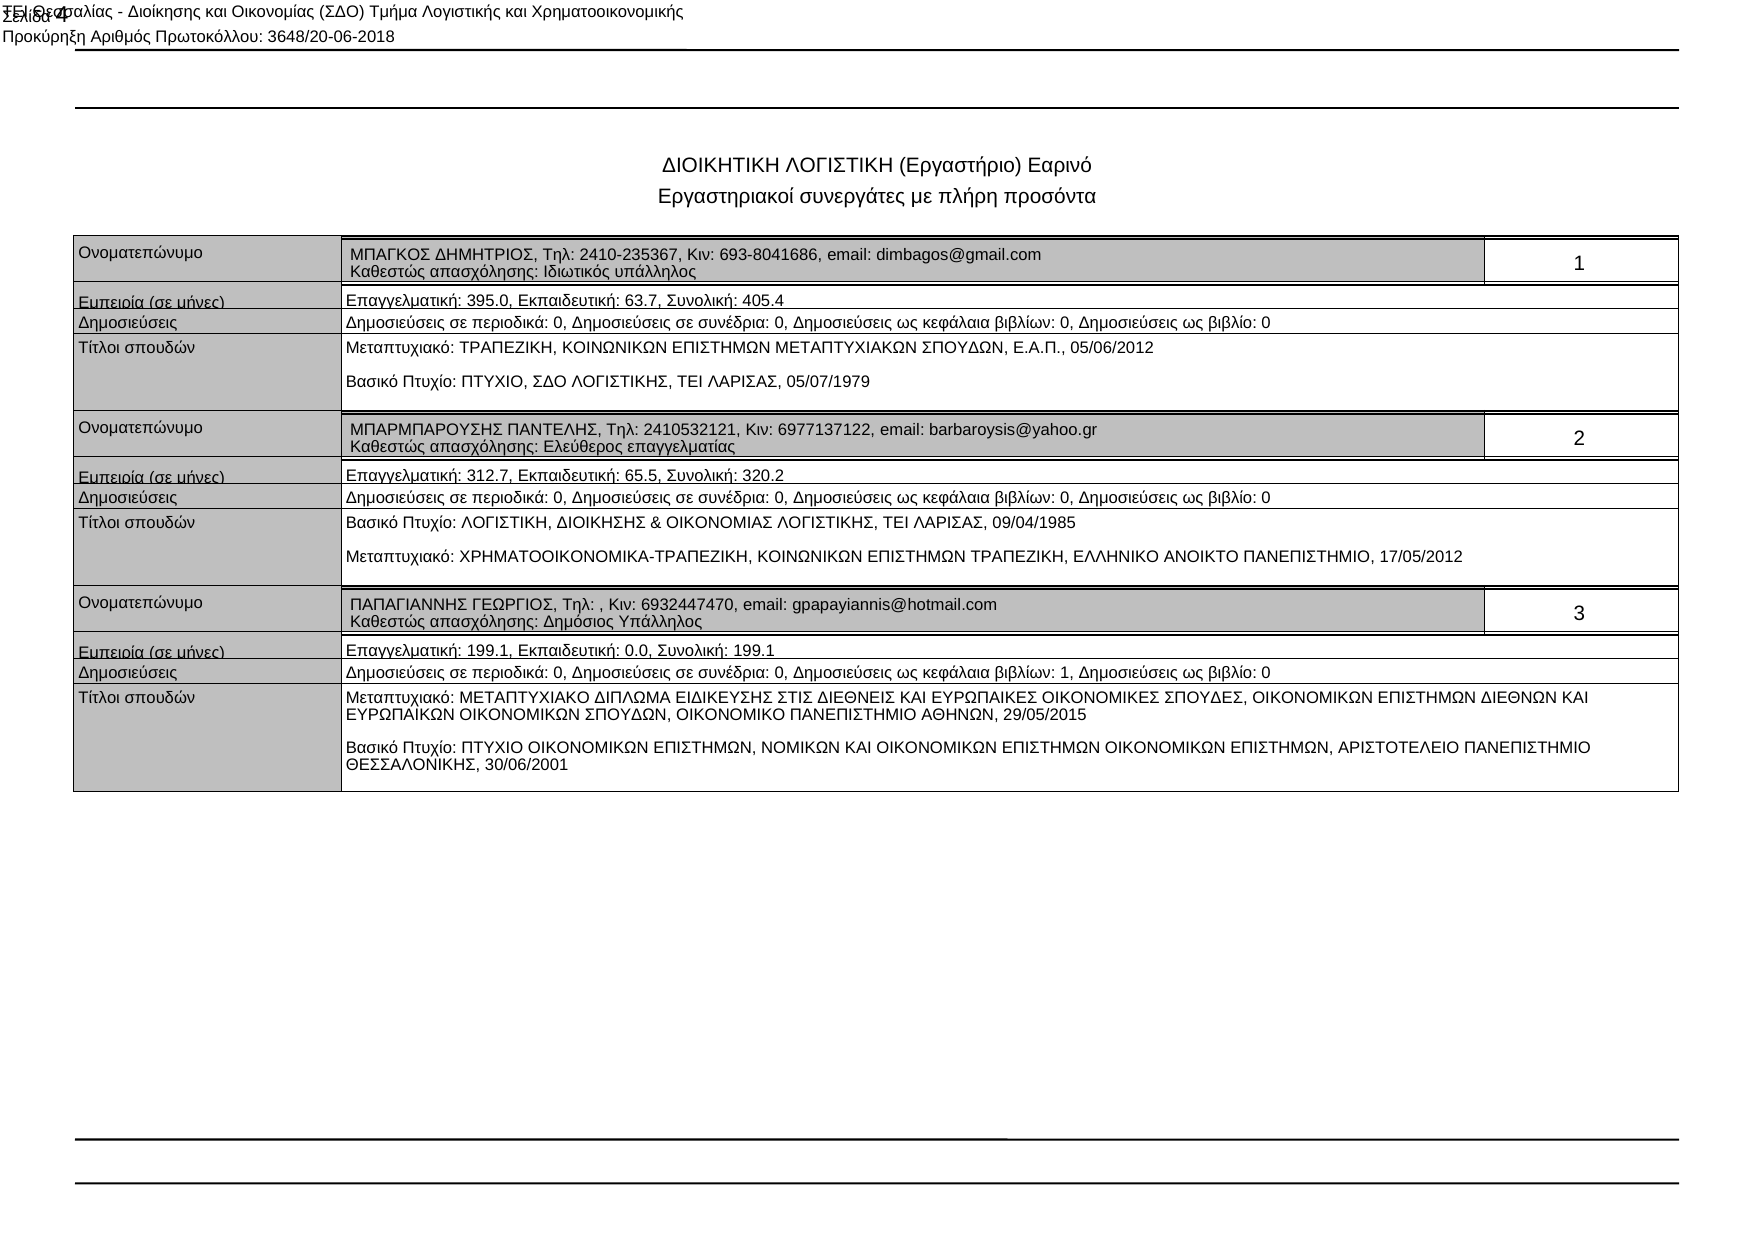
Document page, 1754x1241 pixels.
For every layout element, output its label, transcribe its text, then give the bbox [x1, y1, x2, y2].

table_cell Τίτλοι σπουδών [74, 684, 341, 791]
table_cell Επαγγελματική: 312.7, Εκπαιδευτική: 65.5, Συνολική: 320.2 [342, 461, 1678, 483]
table_cell Επαγγελματική: 199.1, Εκπαιδευτική: 0.0, Συνολική: 199.1 [342, 636, 1678, 658]
table_cell Τίτλοι σπουδών [74, 509, 341, 585]
table_cell Δημοσιεύσεις [74, 659, 341, 683]
table_cell Δημοσιεύσεις [74, 309, 341, 333]
table_cell ΜΠΑΡΜΠΑΡΟΥΣΗΣ ΠΑΝΤΕΛΗΣ, Τηλ: 2410532121, Κιν: 6977137122, email: barbaroysis@yahoo.gr Καθεστώς απασχόλησης: Ελεύθερος επαγγελματίας [342, 415, 1484, 456]
table_cell 2 [1485, 415, 1678, 456]
table_cell Δημοσιεύσεις [74, 484, 341, 508]
table_cell Δημοσιεύσεις σε περιοδικά: 0, Δημοσιεύσεις σε συνέδρια: 0, Δημοσιεύσεις ως κεφάλαια βιβλίων: 0, Δημοσιεύσεις ως βιβλίο: 0 [342, 309, 1678, 333]
table_cell 3 [1485, 590, 1678, 631]
table_cell Εμπειρία (σε μήνες) [74, 457, 341, 483]
table_cell Τίτλοι σπουδών [74, 334, 341, 410]
table_cell Μεταπτυχιακό: ΤΡΑΠΕΖΙΚΗ, ΚΟΙΝΩΝΙΚΩΝ ΕΠΙΣΤΗΜΩΝ ΜΕΤΑΠΤΥΧΙΑΚΩΝ ΣΠΟΥΔΩΝ, Ε.Α.Π., 05/06/2012 Βασικό Πτυχίο: ΠΤΥΧΙΟ, ΣΔΟ ΛΟΓΙΣΤΙΚΗΣ, ΤΕΙ ΛΑΡΙΣΑΣ, 05/07/1979 [342, 334, 1678, 410]
table_cell Εμπειρία (σε μήνες) [74, 632, 341, 658]
table_cell Δημοσιεύσεις σε περιοδικά: 0, Δημοσιεύσεις σε συνέδρια: 0, Δημοσιεύσεις ως κεφάλαια βιβλίων: 1, Δημοσιεύσεις ως βιβλίο: 0 [342, 659, 1678, 683]
table_cell Επαγγελματική: 395.0, Εκπαιδευτική: 63.7, Συνολική: 405.4 [342, 286, 1678, 308]
table_header Ονοματεπώνυμο [74, 236, 341, 281]
table_cell Ονοματεπώνυμο [74, 411, 341, 456]
text ΔΙΟΙΚΗΤΙΚΗ ΛΟΓΙΣΤΙΚΗ (Εργαστήριο) Εαρινό Εργαστηριακοί συνεργάτες με πλήρη προσόντα [622, 153, 1132, 208]
table_cell Ονοματεπώνυμο [74, 586, 341, 631]
table_cell ΠΑΠΑΓΙΑΝΝΗΣ ΓΕΩΡΓΙΟΣ, Τηλ: , Κιν: 6932447470, email: gpapayiannis@hotmail.com Καθεστώς απασχόλησης: Δημόσιος Υπάλληλος [342, 590, 1484, 631]
table_cell Εμπειρία (σε μήνες) [74, 282, 341, 308]
table_header ΜΠΑΓΚΟΣ ΔΗΜΗΤΡΙΟΣ, Τηλ: 2410-235367, Κιν: 693-8041686, email: dimbagos@gmail.com Καθεστώς απασχόλησης: Ιδιωτικός υπάλληλος [342, 240, 1484, 281]
table_cell Μεταπτυχιακό: ΜΕΤΑΠΤΥΧΙΑΚΟ ΔΙΠΛΩΜΑ ΕΙΔΙΚΕΥΣΗΣ ΣΤΙΣ ΔΙΕΘΝΕΙΣ ΚΑΙ ΕΥΡΩΠΑΙΚΕΣ ΟΙΚΟΝΟΜΙΚΕΣ ΣΠΟΥΔΕΣ, ΟΙΚΟΝΟΜΙΚΩΝ ΕΠΙΣΤΗΜΩΝ ΔΙΕΘΝΩΝ ΚΑΙ ΕΥΡΩΠΑΙΚΩΝ ΟΙΚΟΝΟΜΙΚΩΝ ΣΠΟΥΔΩΝ, ΟΙΚΟΝΟΜΙΚΟ ΠΑΝΕΠΙΣΤΗΜΙΟ ΑΘΗΝΩΝ, 29/05/2015 Βασικό Πτυχίο: ΠΤΥΧΙΟ ΟΙΚΟΝΟΜΙΚΩΝ ΕΠΙΣΤΗΜΩΝ, ΝΟΜΙΚΩΝ ΚΑΙ ΟΙΚΟΝΟΜΙΚΩΝ ΕΠΙΣΤΗΜΩΝ ΟΙΚΟΝΟΜΙΚΩΝ ΕΠΙΣΤΗΜΩΝ, ΑΡΙΣΤΟΤΕΛΕΙΟ ΠΑΝΕΠΙΣΤΗΜΙΟ ΘΕΣΣΑΛΟΝΙΚΗΣ, 30/06/2001 [342, 684, 1678, 791]
table_cell Βασικό Πτυχίο: ΛΟΓΙΣΤΙΚΗ, ΔΙΟΙΚΗΣΗΣ & ΟΙΚΟΝΟΜΙΑΣ ΛΟΓΙΣΤΙΚΗΣ, ΤΕΙ ΛΑΡΙΣΑΣ, 09/04/1985 Μεταπτυχιακό: ΧΡΗΜΑΤΟΟΙΚΟΝΟΜΙΚΑ-ΤΡΑΠΕΖΙΚΗ, ΚΟΙΝΩΝΙΚΩΝ ΕΠΙΣΤΗΜΩΝ ΤΡΑΠΕΖΙΚΗ, ΕΛΛΗΝΙΚΟ ΑΝΟΙΚΤΟ ΠΑΝΕΠΙΣΤΗΜΙΟ, 17/05/2012 [342, 509, 1678, 585]
table_cell Δημοσιεύσεις σε περιοδικά: 0, Δημοσιεύσεις σε συνέδρια: 0, Δημοσιεύσεις ως κεφάλαια βιβλίων: 0, Δημοσιεύσεις ως βιβλίο: 0 [342, 484, 1678, 508]
table_header 1 [1485, 240, 1678, 281]
